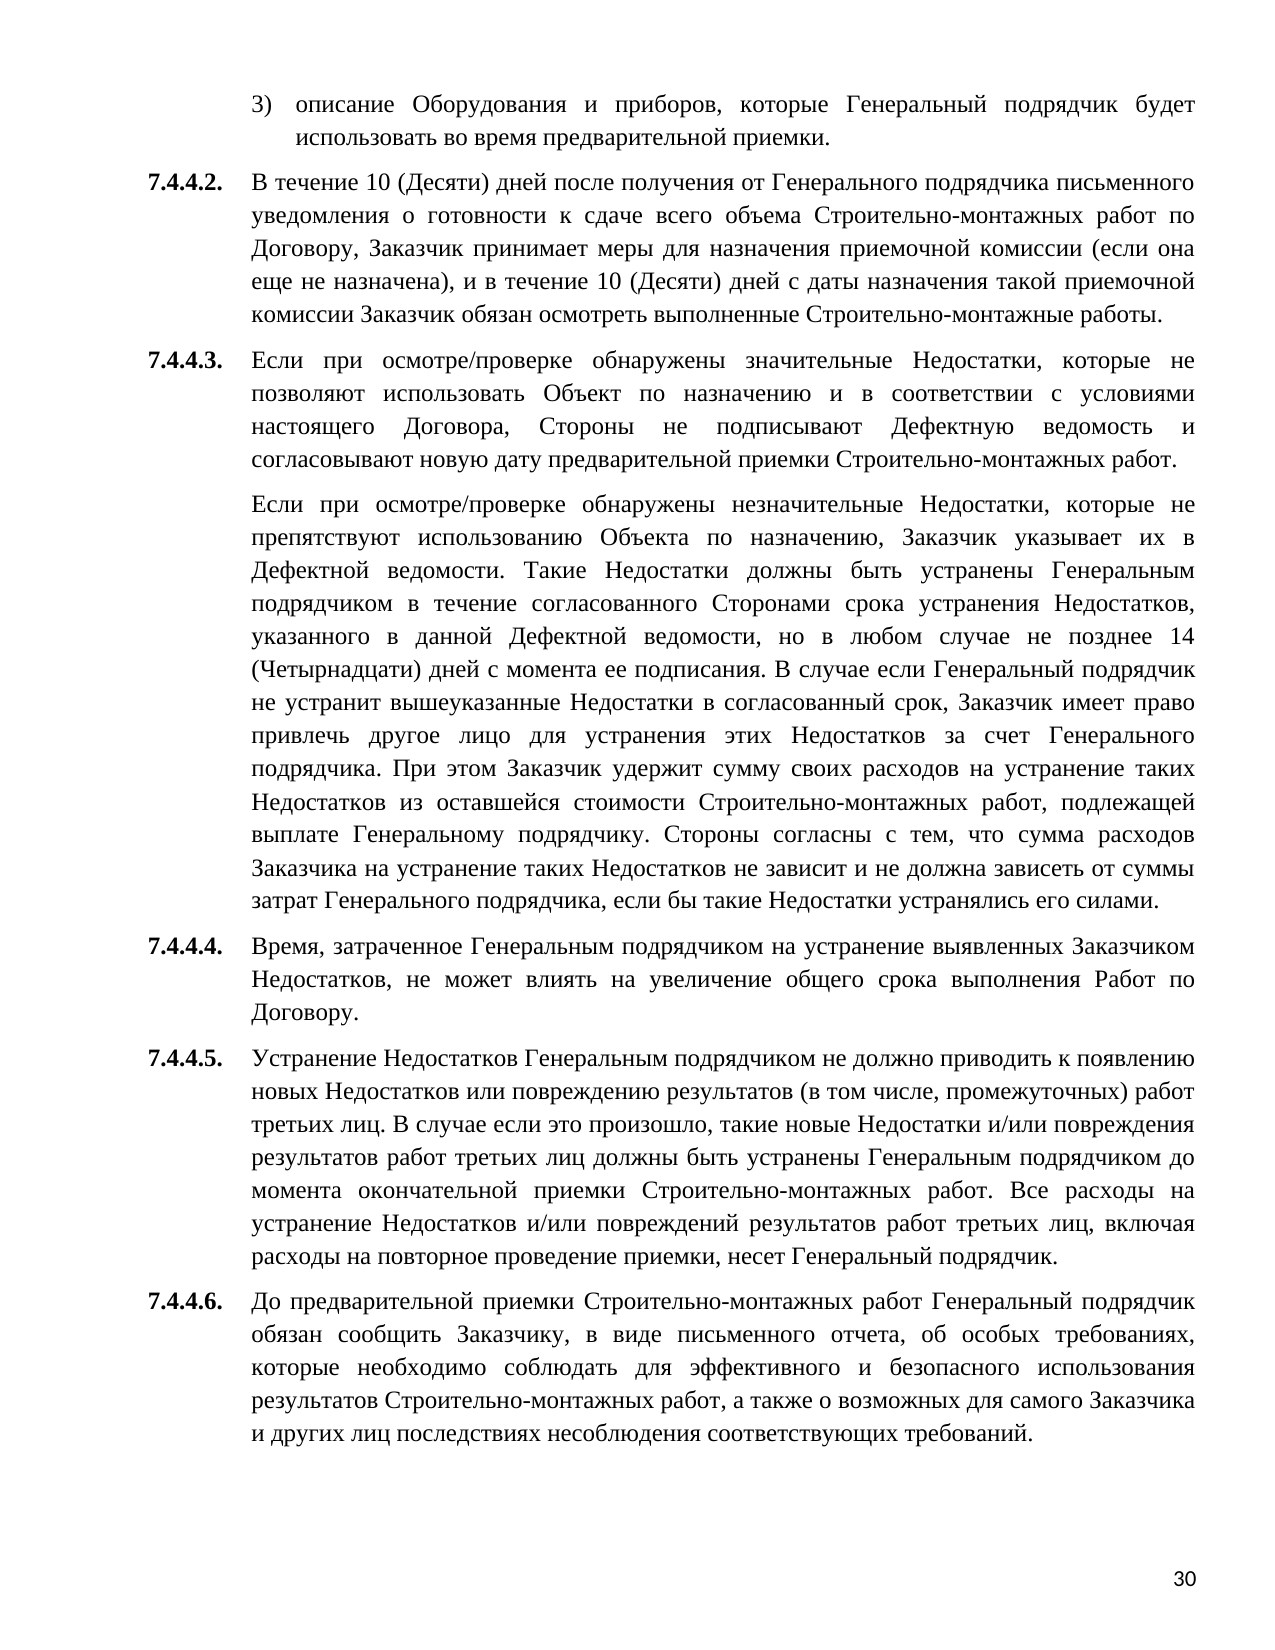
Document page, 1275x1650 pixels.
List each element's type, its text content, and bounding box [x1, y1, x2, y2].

list Если при осмотре/проверке обнаружены значительные Недостатки, которые не позволяют использовать Объект по назначению и в соответствии с условиями настоящего Договора, Стороны не подписывают Дефектную ведомость и согласовывают новую дату предварительной приемки Строительно-монтажных работ. [148, 345, 1196, 473]
list Время, затраченное Генеральным подрядчиком на устранение выявленных Заказчиком Недостатков, не может влиять на увеличение общего срока выполнения Работ по Договору. [148, 931, 1196, 1026]
list описание Оборудования и приборов, которые Генеральный подрядчик будет использовать во время предварительной приемки. [251, 89, 1196, 150]
list Если при осмотре/проверке обнаружены незначительные Недостатки, которые не препятствуют использованию Объекта по назначению, Заказчик указывает их в Дефектной ведомости. Такие Недостатки должны быть устранены Генеральным подрядчиком в течение согласованного Сторонами срока устранения Недостатков, указанного в данной Дефектной ведомости, но в любом случае не позднее 14 (Четырнадцати) дней с момента ее подписания. В случае если Генеральный подрядчик не устранит вышеуказанные Недостатки в согласованный срок, Заказчик имеет право привлечь другое лицо для устранения этих Недостатков за счет Генерального подрядчика. При этом Заказчик удержит сумму своих расходов на устранение таких Недостатков из оставшейся стоимости Строительно-монтажных работ, подлежащей выплате Генеральному подрядчику. Стороны согласны с тем, что сумма расходов Заказчика на устранение таких Недостатков не зависит и не должна зависеть от суммы затрат Генерального подрядчика, если бы такие Недостатки устранялись его силами. [251, 489, 1196, 914]
list До предварительной приемки Строительно-монтажных работ Генеральный подрядчик обязан сообщить Заказчику, в виде письменного отчета, об особых требованиях, которые необходимо соблюдать для эффективного и безопасного использования результатов Строительно-монтажных работ, а также о возможных для самого Заказчика и других лиц последствиях несоблюдения соответствующих требований. [148, 1286, 1196, 1447]
list В течение 10 (Десяти) дней после получения от Генерального подрядчика письменного уведомления о готовности к сдаче всего объема Строительно-монтажных работ по Договору, Заказчик принимает меры для назначения приемочной комиссии (если она еще не назначена), и в течение 10 (Десяти) дней с даты назначения такой приемочной комиссии Заказчик обязан осмотреть выполненные Строительно-монтажные работы. [148, 167, 1196, 328]
list Устранение Недостатков Генеральным подрядчиком не должно приводить к появлению новых Недостатков или повреждению результатов (в том числе, промежуточных) работ третьих лиц. В случае если это произошло, такие новые Недостатки и/или повреждения результатов работ третьих лиц должны быть устранены Генеральным подрядчиком до момента окончательной приемки Строительно-монтажных работ. Все расходы на устранение Недостатков и/или повреждений результатов работ третьих лиц, включая расходы на повторное проведение приемки, несет Генеральный подрядчик. [148, 1043, 1196, 1269]
